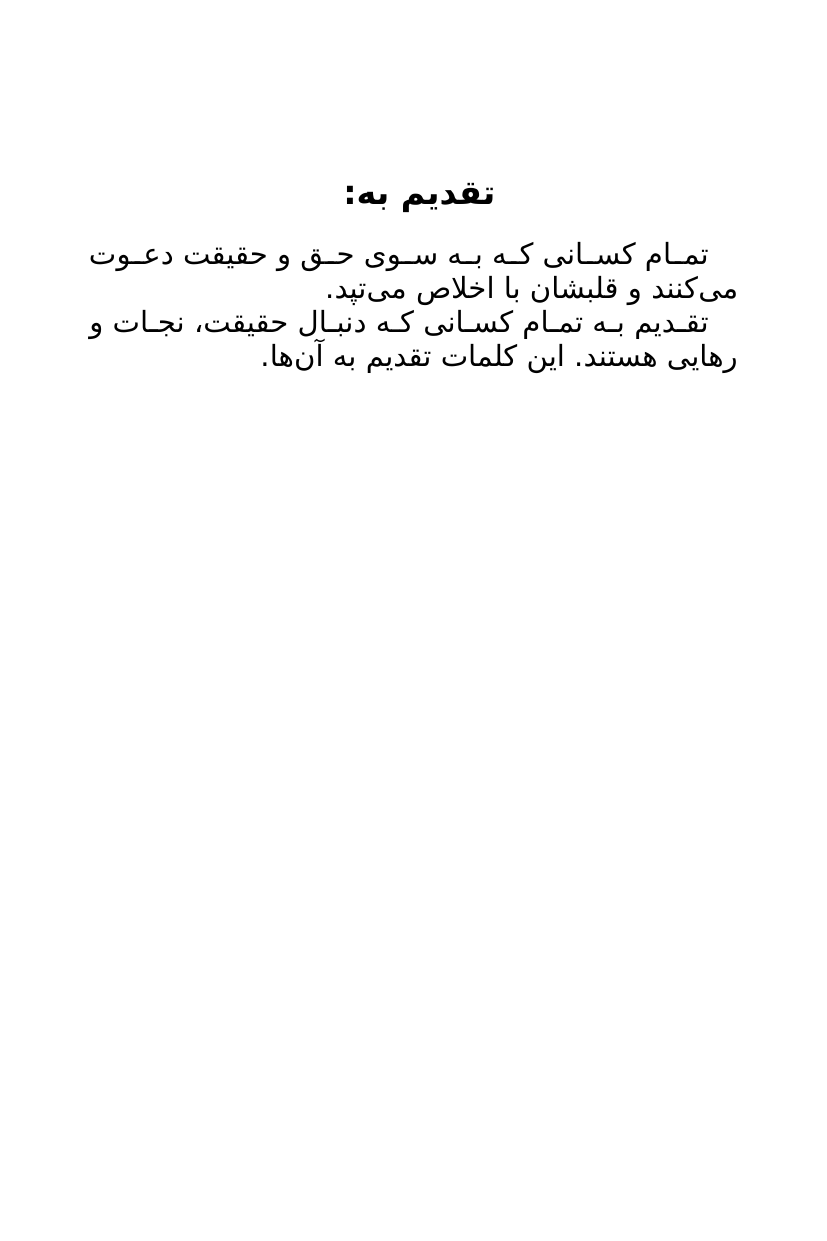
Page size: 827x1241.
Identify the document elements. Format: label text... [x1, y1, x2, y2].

text تمام کسانی که به سوی حق و حقیقت دعوت می‌کنند و قلبشان با اخلاص می‌تپد. [89, 237, 738, 305]
subtitle تقدیم به: [89, 173, 738, 212]
text تقدیم به تمام کسانی که دنبال حقیقت، نجات و رهایی هستند. این کلمات تقدیم به آن‌ها. [89, 305, 738, 373]
